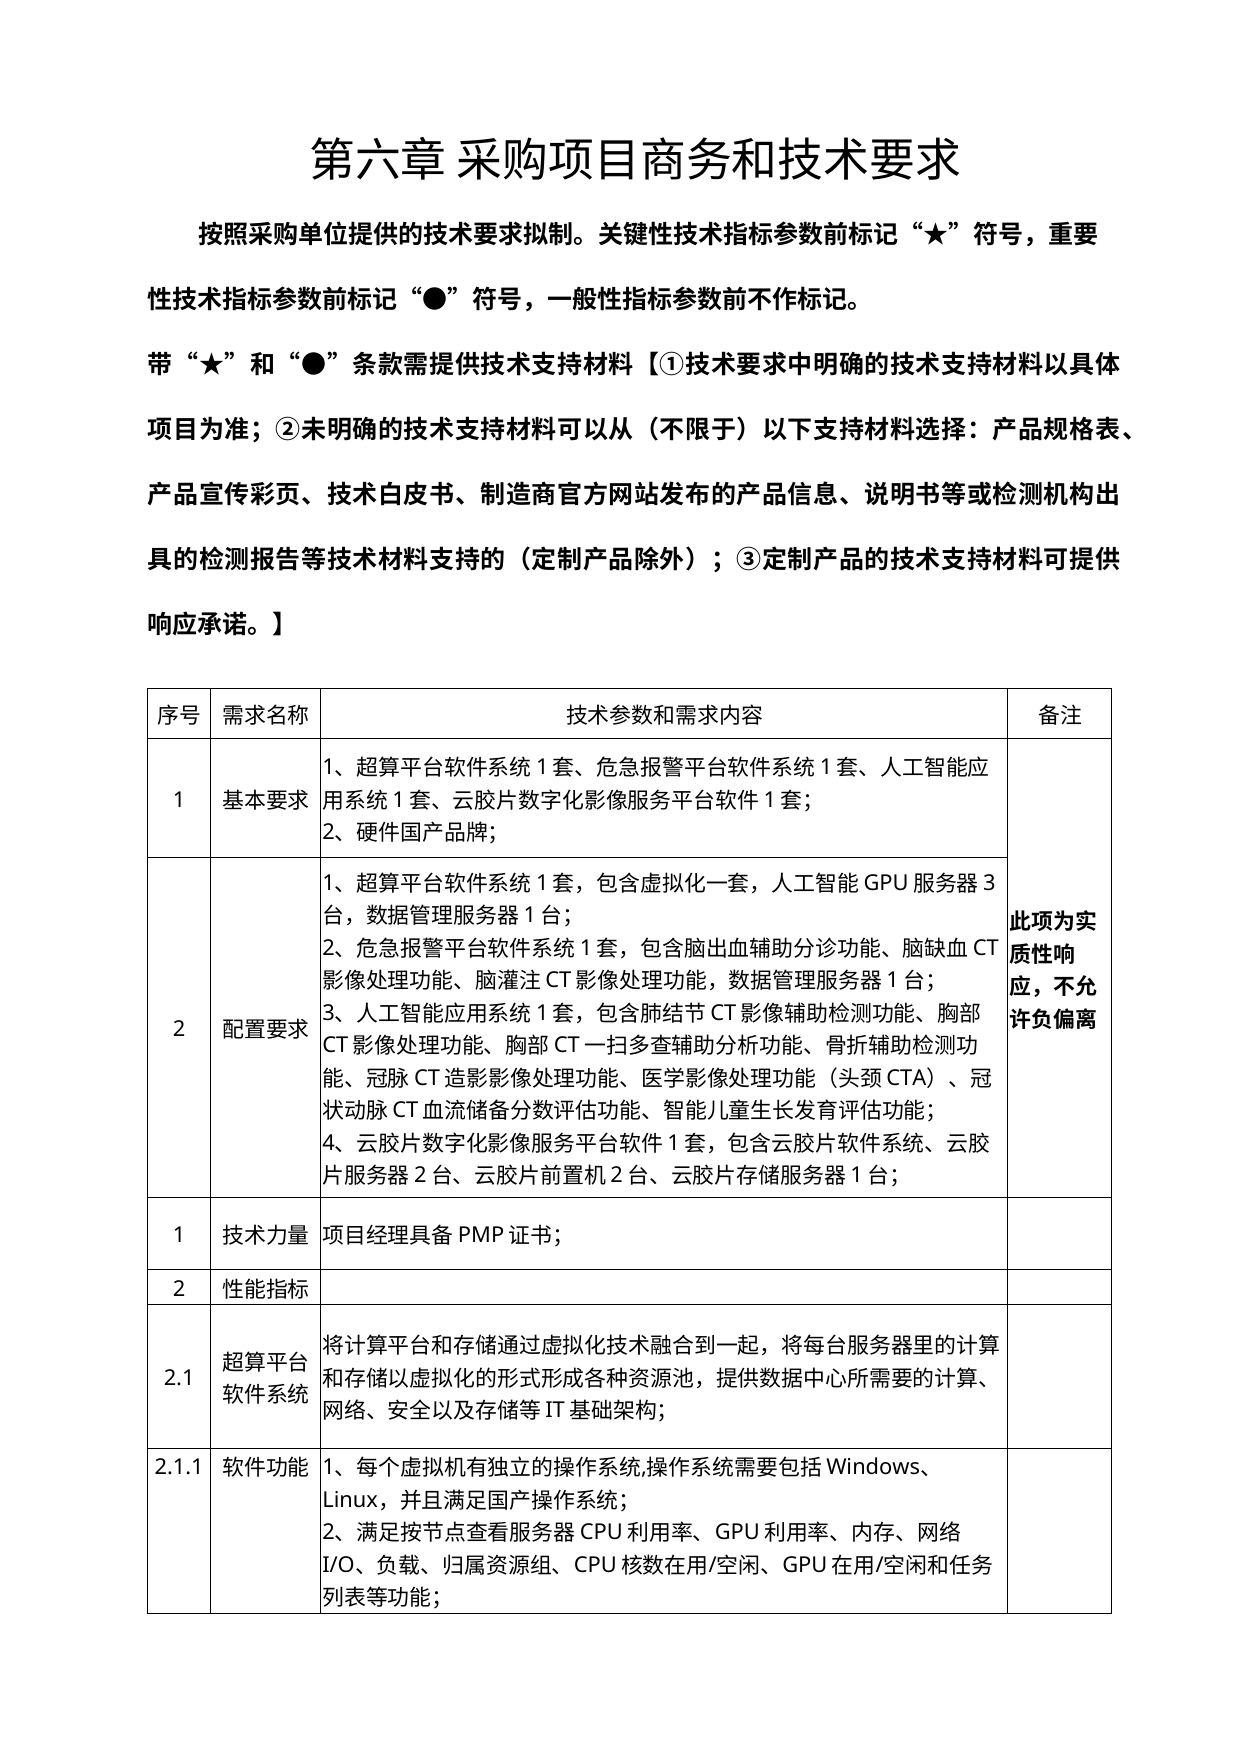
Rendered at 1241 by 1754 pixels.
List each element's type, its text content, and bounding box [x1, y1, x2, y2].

table_cell 1、超算平台软件系统1套、危急报警平台软件系统1套、人工智能应用系统1套、云胶片数字化影像服务平台软件1套； 2、硬件国产品牌； [321, 739, 1007, 857]
table_cell 2 [148, 858, 210, 1197]
table_cell [1008, 1270, 1111, 1304]
table_cell 项目经理具备PMP证书； [321, 1198, 1007, 1268]
table_header 技术参数和需求内容 [321, 689, 1007, 738]
table_cell [1008, 1198, 1111, 1268]
table_header 备注 [1008, 689, 1111, 738]
table_cell 超算平台软件系统 [211, 1305, 320, 1447]
table_cell 2 [148, 1270, 210, 1304]
table_cell 2.1.1 [148, 1449, 210, 1612]
table_header 需求名称 [211, 689, 320, 738]
table_cell 将计算平台和存储通过虚拟化技术融合到一起，将每台服务器里的计算和存储以虚拟化的形式形成各种资源池，提供数据中心所需要的计算、网络、安全以及存储等IT基础架构； [321, 1305, 1007, 1447]
table_cell 1 [148, 739, 210, 857]
list 带“★”和“●”条款需提供技术支持材料【①技术要求中明确的技术支持材料以具体项目为准；②未明确的技术支持材料可以从（不限于）以下支持材料选择：产品规格表、产品宣传彩页、技术白皮书、制造商官方网站发布的产品信息、说明书等或检测机构出具的检测报告等技术材料支持的（定制产品除外）；③定制产品的技术支持材料可提供响应承诺。】 [148, 330, 1122, 655]
table_cell 技术力量 [211, 1198, 320, 1268]
table_cell 软件功能 [211, 1449, 320, 1612]
table_cell [321, 1270, 1007, 1304]
table_cell 配置要求 [211, 858, 320, 1197]
table_cell [1008, 1449, 1111, 1612]
table_cell [1008, 1305, 1111, 1447]
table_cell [321, 1449, 1007, 1612]
table_header 序号 [148, 689, 210, 738]
table_cell 1、超算平台软件系统1套，包含虚拟化一套，人工智能GPU服务器3台，数据管理服务器1台； 2、危急报警平台软件系统1套，包含脑出血辅助分诊功能、脑缺血CT影像处理功能、脑灌注CT影像处理功能，数据管理服务器1台； 3、人工智能应用系统1套，包含肺结节CT影像辅助检测功能、胸部CT影像处理功能、胸部CT一扫多查辅助分析功能、骨折辅助检测功能、冠脉CT造影影像处理功能、医学影像处理功能（头颈CTA）、冠状动脉CT血流储备分数评估功能、智能儿童生长发育评估功能； 4、云胶片数字化影像服务平台软件1套，包含云胶片软件系统、云胶片服务器2台、云胶片前置机2台、云胶片存储服务器1台； [321, 858, 1007, 1197]
text 按照采购单位提供的技术要求拟制。关键性技术指标参数前标记“★”符号，重要性技术指标参数前标记“●”符号，一般性指标参数前不作标记。 [148, 200, 1122, 330]
table_cell 此项为实质性响应，不允许负偏离 [1008, 739, 1111, 1197]
table_cell 1 [148, 1198, 210, 1268]
table_cell 基本要求 [211, 739, 320, 857]
subtitle 采购项目商务和技术要求 [148, 129, 1122, 188]
table_cell 2.1 [148, 1305, 210, 1447]
table_cell 性能指标 [211, 1270, 320, 1304]
